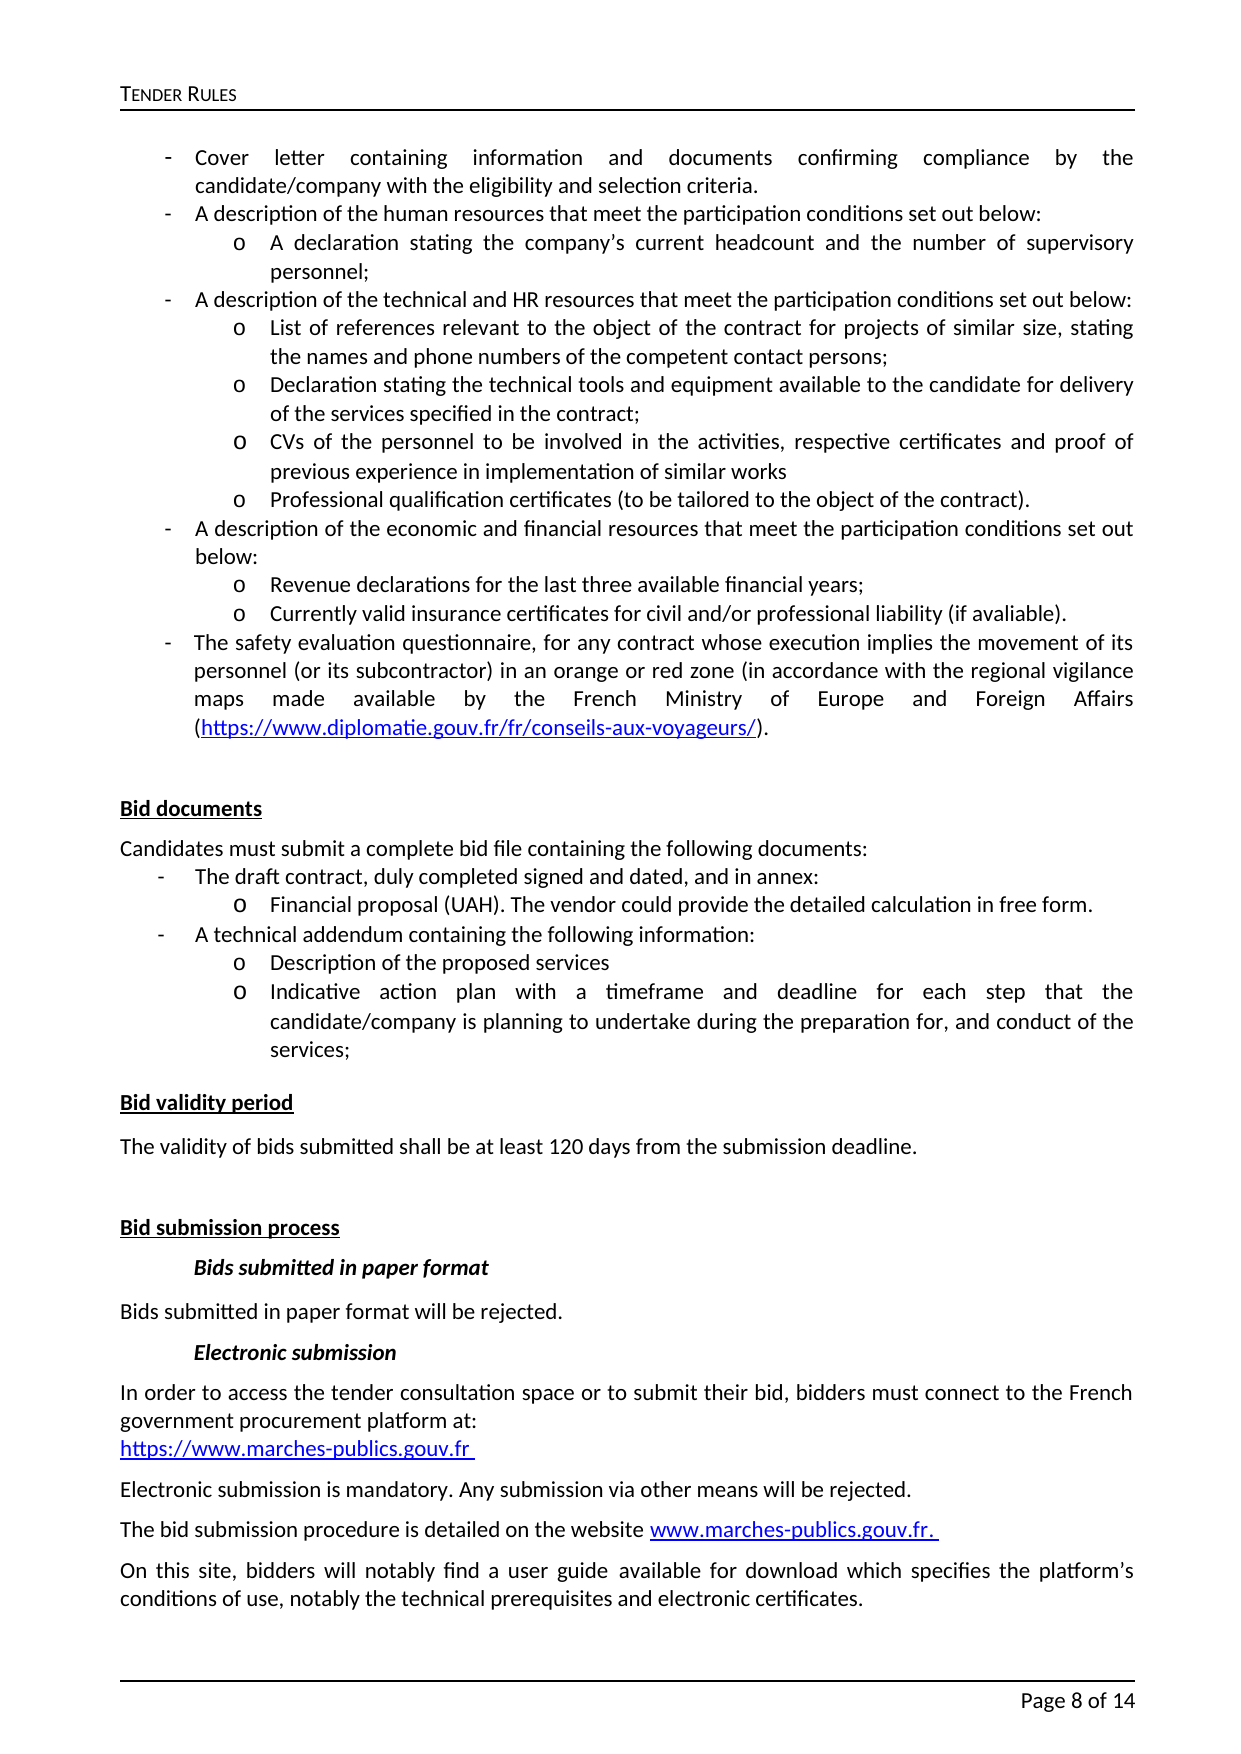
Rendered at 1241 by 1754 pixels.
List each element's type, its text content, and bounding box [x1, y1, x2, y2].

list A description of the human resources that meet the participation conditions set out below: [164, 199, 1135, 228]
text Electronic submission is mandatory. Any submission via other means will be rejected. [120, 1475, 1135, 1503]
list Cover letter containing information and documents confirming compliance by the candidate/company with the eligibility and selection criteria. [164, 141, 1135, 199]
text Bids submitted in paper format will be rejected. [120, 1294, 1135, 1325]
text Candidates must submit a complete bid file containing the following documents: [120, 834, 1135, 862]
subtitle Electronic submission [194, 1338, 1135, 1366]
list Currently valid insurance certificates for civil and/or professional liability (if avaliable). [232, 599, 1135, 628]
text The bid submission procedure is detailed on the website www.marches-publics.gouv.fr. [120, 1515, 1135, 1543]
list A declaration stating the company’s current headcount and the number of supervisory personnel; [232, 228, 1135, 285]
subtitle Bid documents [120, 794, 1135, 822]
list A technical addendum containing the following information: [157, 920, 1135, 948]
list Description of the proposed services [232, 948, 1135, 977]
list Declaration stating the technical tools and equipment available to the candidate for delivery of the services specified in the contract; [232, 370, 1135, 427]
subtitle Bids submitted in paper format [194, 1253, 1135, 1281]
list A description of the economic and financial resources that meet the participation conditions set out below: [164, 514, 1135, 570]
text https://www.marches-publics.gouv.fr [120, 1434, 1135, 1462]
text In order to access the tender consultation space or to submit their bid, bidders must connect to the French government procurement platform at: [120, 1378, 1135, 1434]
list Financial proposal (UAH). The vendor could provide the detailed calculation in free form. [232, 890, 1135, 920]
text On this site, bidders will notably find a user guide available for download which specifies the platform’s conditions of use, notably the technical prerequisites and electronic certificates. [120, 1556, 1135, 1612]
list CVs of the personnel to be involved in the activities, respective certificates and proof of previous experience in implementation of similar works [232, 427, 1135, 485]
text The validity of bids submitted shall be at least 120 days from the submission deadline. [120, 1128, 1135, 1160]
list The draft contract, duly completed signed and dated, and in annex: [157, 862, 1135, 890]
subtitle Bid validity period [120, 1088, 1135, 1116]
list Revenue declarations for the last three available financial years; [232, 570, 1135, 599]
subtitle Bid submission process [120, 1213, 1135, 1241]
list A description of the technical and HR resources that meet the participation conditions set out below: [164, 285, 1135, 313]
list Indicative action plan with a timeframe and deadline for each step that the candidate/company is planning to undertake during the preparation for, and conduct of the services; [232, 977, 1135, 1063]
list List of references relevant to the object of the contract for projects of similar size, stating the names and phone numbers of the competent contact persons; [232, 313, 1135, 370]
text - The safety evaluation questionnaire, for any contract whose execution implies the movement of its personnel (or its subcontractor) in an orange or red zone (in accordance with the regional vigilance maps made available by the French Ministry of Europe and Foreign Affairs (https://www.diplomatie.gouv.fr/fr/conseils-aux-voyageurs/). [164, 628, 1135, 741]
list Professional qualification certificates (to be tailored to the object of the contract). [232, 485, 1135, 514]
